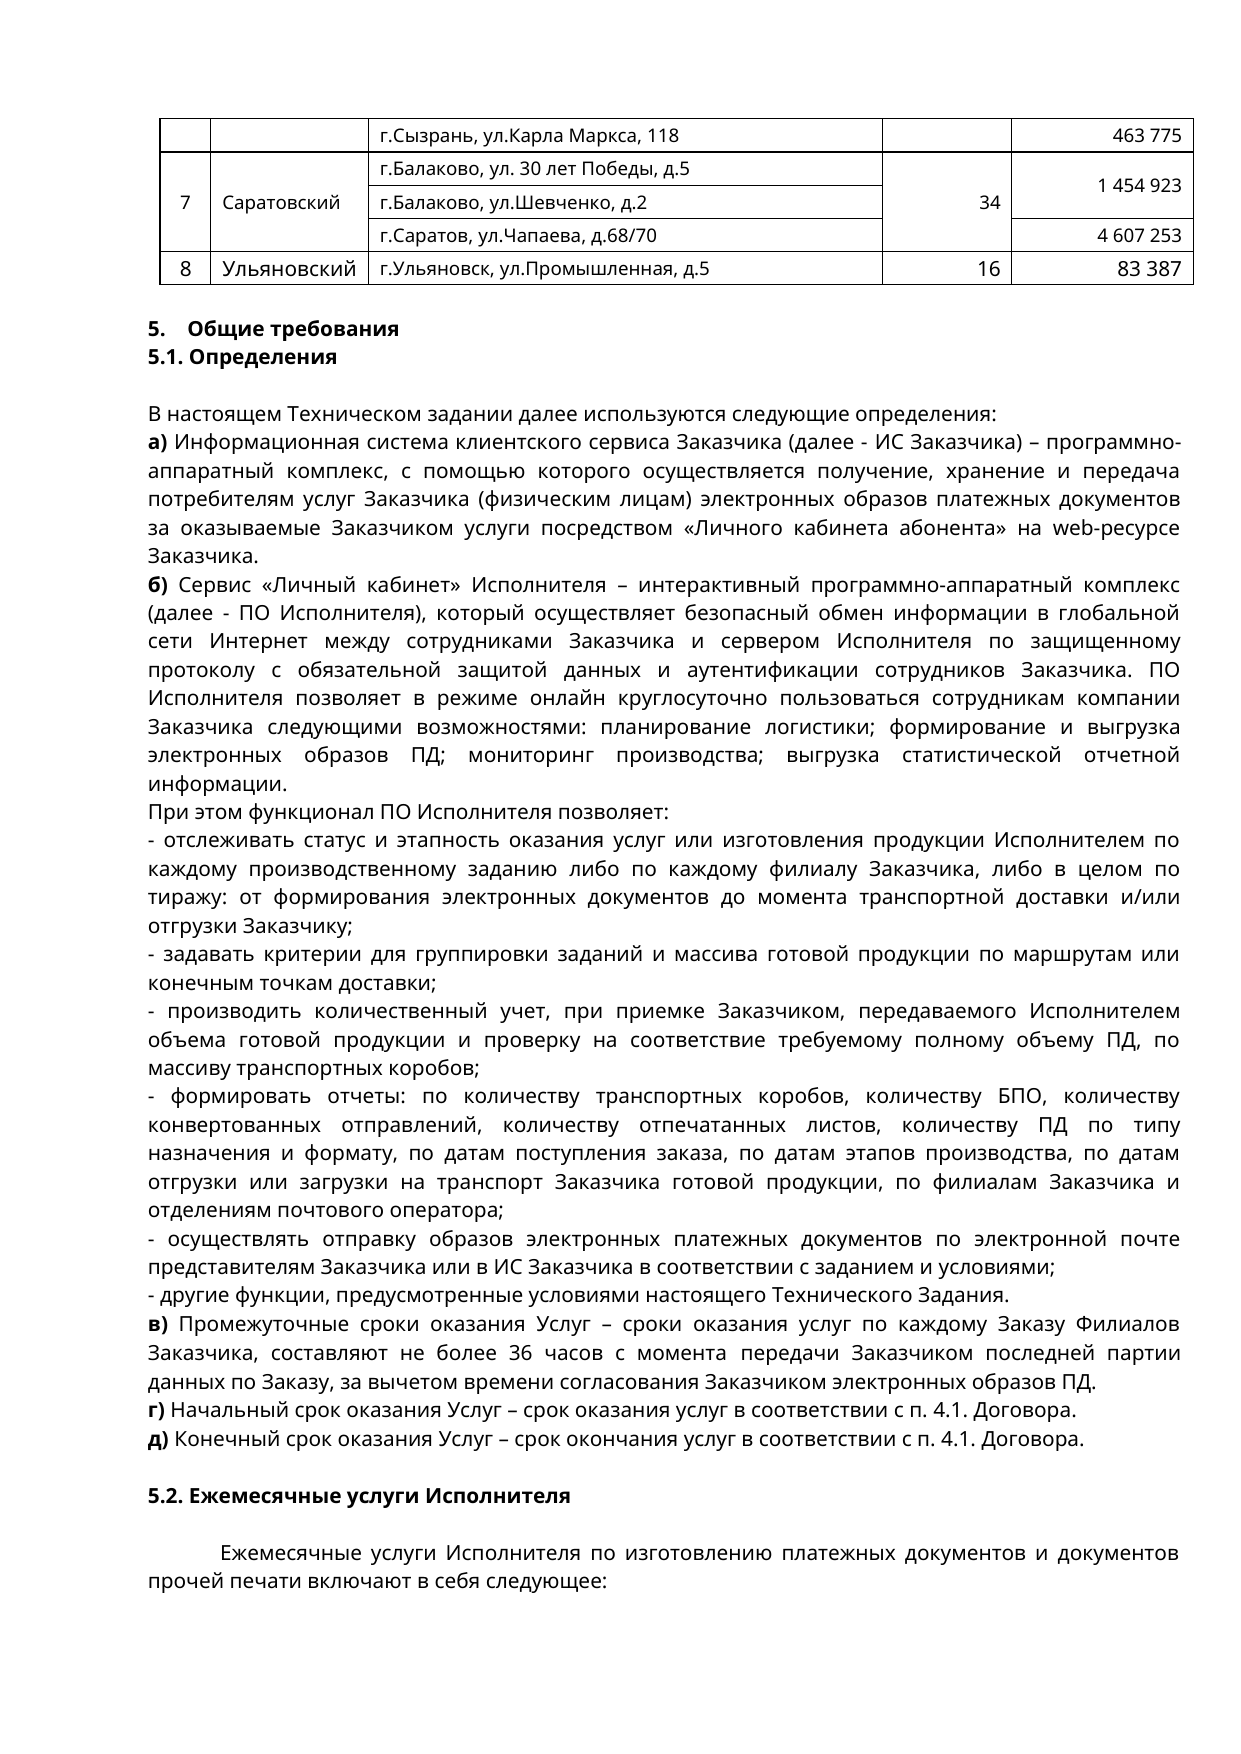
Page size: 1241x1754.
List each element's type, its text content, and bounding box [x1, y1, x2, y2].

text - производить количественный учет, при приемке Заказчиком, передаваемого Исполнителем объема готовой продукции и проверку на соответствие требуемому полному объему ПД, по массиву транспортных коробов; [148, 996, 1181, 1082]
text Ежемесячные услуги Исполнителя по изготовлению платежных документов и документов прочей печати включают в себя следующее: [148, 1538, 1181, 1594]
table_cell 4 607 253 [1012, 219, 1193, 251]
text - отслеживать статус и этапность оказания услуг или изготовления продукции Исполнителем по каждому производственному заданию либо по каждому филиалу Заказчика, либо в целом по тиражу: от формирования электронных документов до момента транспортной доставки и/или отгрузки Заказчику; [148, 826, 1181, 939]
text При этом функционал ПО Исполнителя позволяет: [148, 797, 1181, 826]
table_cell 16 [883, 252, 1011, 284]
table_cell г.Ульяновск, ул.Промышленная, д.5 [369, 252, 882, 284]
text - осуществлять отправку образов электронных платежных документов по электронной почте представителям Заказчика или в ИС Заказчика в соответствии с заданием и условиями; [148, 1224, 1181, 1281]
text - задавать критерии для группировки заданий и массива готовой продукции по маршрутам или конечным точкам доставки; [148, 939, 1181, 996]
text б) Сервис «Личный кабинет» Исполнителя – интерактивный программно-аппаратный комплекс (далее - ПО Исполнителя), который осуществляет безопасный обмен информации в глобальной сети Интернет между сотрудниками Заказчика и сервером Исполнителя по защищенному протоколу с обязательной защитой данных и аутентификации сотрудников Заказчика. ПО Исполнителя позволяет в режиме онлайн круглосуточно пользоваться сотрудникам компании Заказчика следующими возможностями: планирование логистики; формирование и выгрузка электронных образов ПД; мониторинг производства; выгрузка статистической отчетной информации. [148, 570, 1181, 797]
table_cell 7 [161, 153, 210, 251]
table_cell 34 [883, 153, 1011, 251]
table_cell 1 454 923 [1012, 153, 1193, 218]
text 5.1. Определения [148, 342, 1181, 371]
table_cell Саратовский [211, 153, 368, 251]
table_cell г.Саратов, ул.Чапаева, д.68/70 [369, 219, 882, 251]
text а) Информационная система клиентского сервиса Заказчика (далее - ИС Заказчика) – программно-аппаратный комплекс, с помощью которого осуществляется получение, хранение и передача потребителям услуг Заказчика (физическим лицам) электронных образов платежных документов за оказываемые Заказчиком услуги посредством «Личного кабинета абонента» на web-ресурсе Заказчика. [148, 427, 1181, 570]
table_cell г.Балаково, ул.Шевченко, д.2 [369, 186, 882, 218]
table_cell г.Балаково, ул. 30 лет Победы, д.5 [369, 153, 882, 184]
text д) Конечный срок оказания Услуг – срок окончания услуг в соответствии с п. 4.1. Договора. [148, 1424, 1211, 1452]
text - другие функции, предусмотренные условиями настоящего Технического Задания. [148, 1281, 1181, 1309]
table_cell Ульяновский [211, 252, 368, 284]
table_cell 83 387 [1012, 252, 1193, 284]
text В настоящем Техническом задании далее используются следующие определения: [148, 399, 1181, 427]
text 5.2. Ежемесячные услуги Исполнителя [148, 1481, 1211, 1509]
text в) Промежуточные сроки оказания Услуг – сроки оказания услуг по каждому Заказу Филиалов Заказчика, составляют не более 36 часов с момента передачи Заказчиком последней партии данных по Заказу, за вычетом времени согласования Заказчиком электронных образов ПД. [148, 1309, 1181, 1395]
table_cell г.Сызрань, ул.Карла Маркса, 118 [369, 119, 882, 151]
text 5. Общие требования [148, 314, 1211, 342]
text - формировать отчеты: по количеству транспортных коробов, количеству БПО, количеству конвертованных отправлений, количеству отпечатанных листов, количеству ПД по типу назначения и формату, по датам поступления заказа, по датам этапов производства, по датам отгрузки или загрузки на транспорт Заказчика готовой продукции, по филиалам Заказчика и отделениям почтового оператора; [148, 1082, 1181, 1224]
table_cell 463 775 [1012, 119, 1193, 151]
text г) Начальный срок оказания Услуг – срок оказания услуг в соответствии с п. 4.1. Договора. [148, 1395, 1211, 1424]
table_cell 8 [161, 252, 210, 284]
